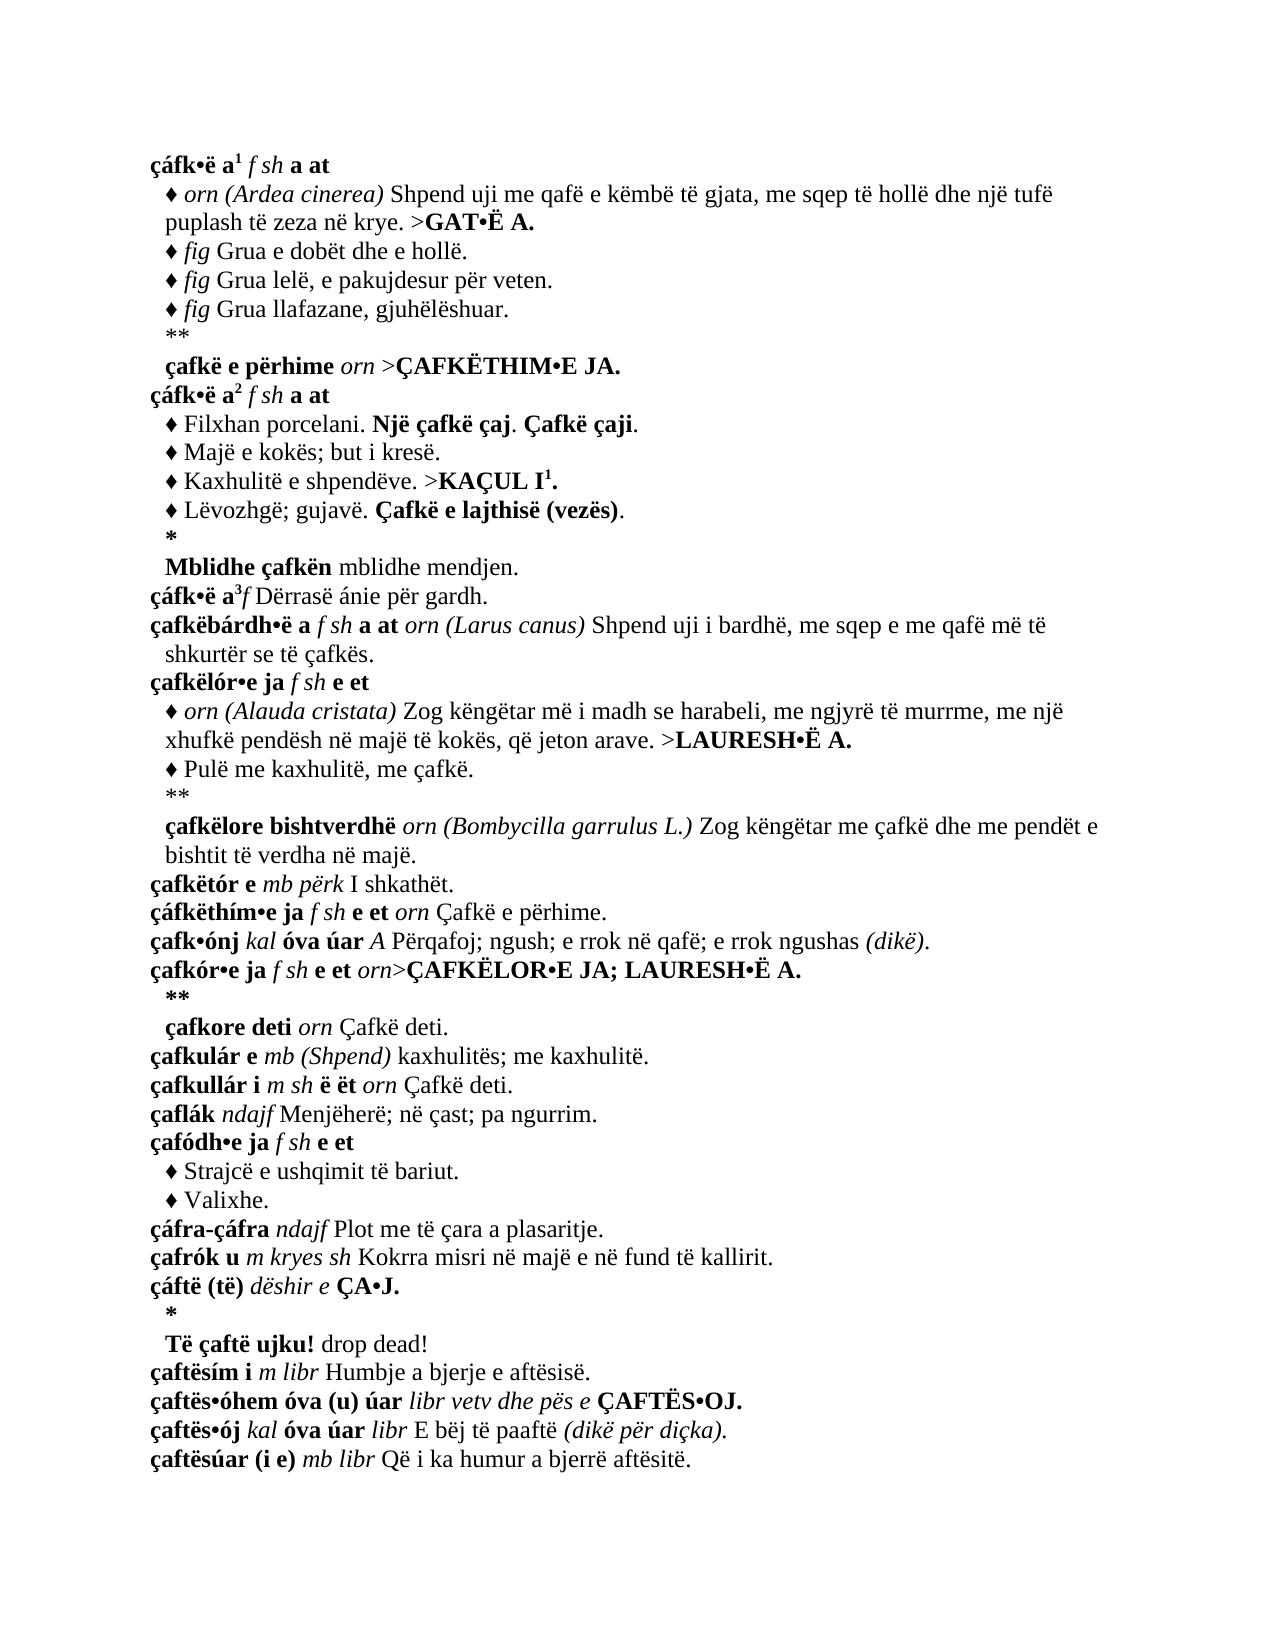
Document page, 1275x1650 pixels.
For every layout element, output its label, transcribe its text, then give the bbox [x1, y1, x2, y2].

text çafkulár e mb (Shpend) kaxhulitës; me kaxhulitë. [150, 1041, 1120, 1070]
text ♦ fig Grua llafazane, gjuhëlëshuar. [150, 294, 1120, 322]
text ♦ Filxhan porcelani. Një çafkë çaj. Çafkë çaji. [150, 409, 1120, 437]
text çáfkëthím•e ja f sh e et orn Çafkë e përhime. [150, 897, 1120, 926]
text ** [150, 984, 1120, 1012]
text çáfra-çáfra ndajf Plot me të çara a plasaritje. [150, 1214, 1120, 1242]
text çáftë (të) dëshir e ÇA•J. [150, 1271, 1120, 1300]
text çafkë e përhime orn >ÇAFKËTHIM•E JA. [150, 351, 1120, 380]
text çafkullár i m sh ë ët orn Çafkë deti. [150, 1070, 1120, 1099]
text ♦ orn (Alauda cristata) Zog këngëtar më i madh se harabeli, me ngjyrë të murrme, me një xhufkë pendësh në majë të kokës, që jeton arave. >LAURESH•Ë A. [150, 696, 1120, 754]
text çafkëlore bishtverdhë orn (Bombycilla garrulus L.) Zog këngëtar me çafkë dhe me pendët e bishtit të verdha në majë. [150, 811, 1120, 869]
text * [150, 1300, 1120, 1329]
text ♦ fig Grua lelë, e pakujdesur për veten. [150, 265, 1120, 294]
text çáfk•ë a2 f sh a at [150, 380, 1120, 409]
text çafkëbárdh•ë a f sh a at orn (Larus canus) Shpend uji i bardhë, me sqep e me qafë më të shkurtër se të çafkës. [150, 610, 1120, 667]
text çaftësím i m libr Humbje a bjerje e aftësisë. [150, 1357, 1120, 1386]
text ♦ Kaxhulitë e shpendëve. >KAÇUL I1. [150, 466, 1120, 495]
text çaflák ndajf Menjëherë; në çast; pa ngurrim. [150, 1099, 1120, 1127]
text çafkëtór e mb përk I shkathët. [150, 869, 1120, 897]
text ♦ Valixhe. [150, 1185, 1120, 1214]
text çafódh•e ja f sh e et [150, 1127, 1120, 1156]
text ♦ orn (Ardea cinerea) Shpend uji me qafë e këmbë të gjata, me sqep të hollë dhe një tufë puplash të zeza në krye. >GAT•Ë A. [150, 179, 1120, 236]
text ♦ Strajcë e ushqimit të bariut. [150, 1156, 1120, 1185]
text çafrók u m kryes sh Kokrra misri në majë e në fund të kallirit. [150, 1242, 1120, 1271]
text çafkëlór•e ja f sh e et [150, 667, 1120, 696]
text çaftësúar (i e) mb libr Që i ka humur a bjerrë aftësitë. [150, 1444, 1120, 1472]
text ** [150, 782, 1120, 811]
text çafk•ónj kal óva úar A Përqafoj; ngush; e rrok në qafë; e rrok ngushas (dikë). [150, 926, 1120, 955]
text ♦ Pulë me kaxhulitë, me çafkë. [150, 754, 1120, 782]
text Mblidhe çafkën mblidhe mendjen. [150, 552, 1120, 581]
text ♦ fig Grua e dobët dhe e hollë. [150, 236, 1120, 265]
text ♦ Majë e kokës; but i kresë. [150, 437, 1120, 466]
text * [150, 524, 1120, 552]
text çaftës•óhem óva (u) úar libr vetv dhe pës e ÇAFTËS•OJ. [150, 1386, 1120, 1415]
text çafkór•e ja f sh e et orn>ÇAFKËLOR•E JA; LAURESH•Ë A. [150, 955, 1120, 984]
text ♦ Lëvozhgë; gujavë. Çafkë e lajthisë (vezës). [150, 495, 1120, 524]
text Të çaftë ujku! drop dead! [150, 1329, 1120, 1357]
text çafkore deti orn Çafkë deti. [150, 1012, 1120, 1041]
text çáfk•ë a1 f sh a at [150, 150, 1120, 179]
text çáfk•ë a3f Dërrasë ánie për gardh. [150, 581, 1120, 610]
text ** [150, 322, 1120, 351]
text çaftës•ój kal óva úar libr E bëj të paaftë (dikë për diçka). [150, 1415, 1120, 1444]
